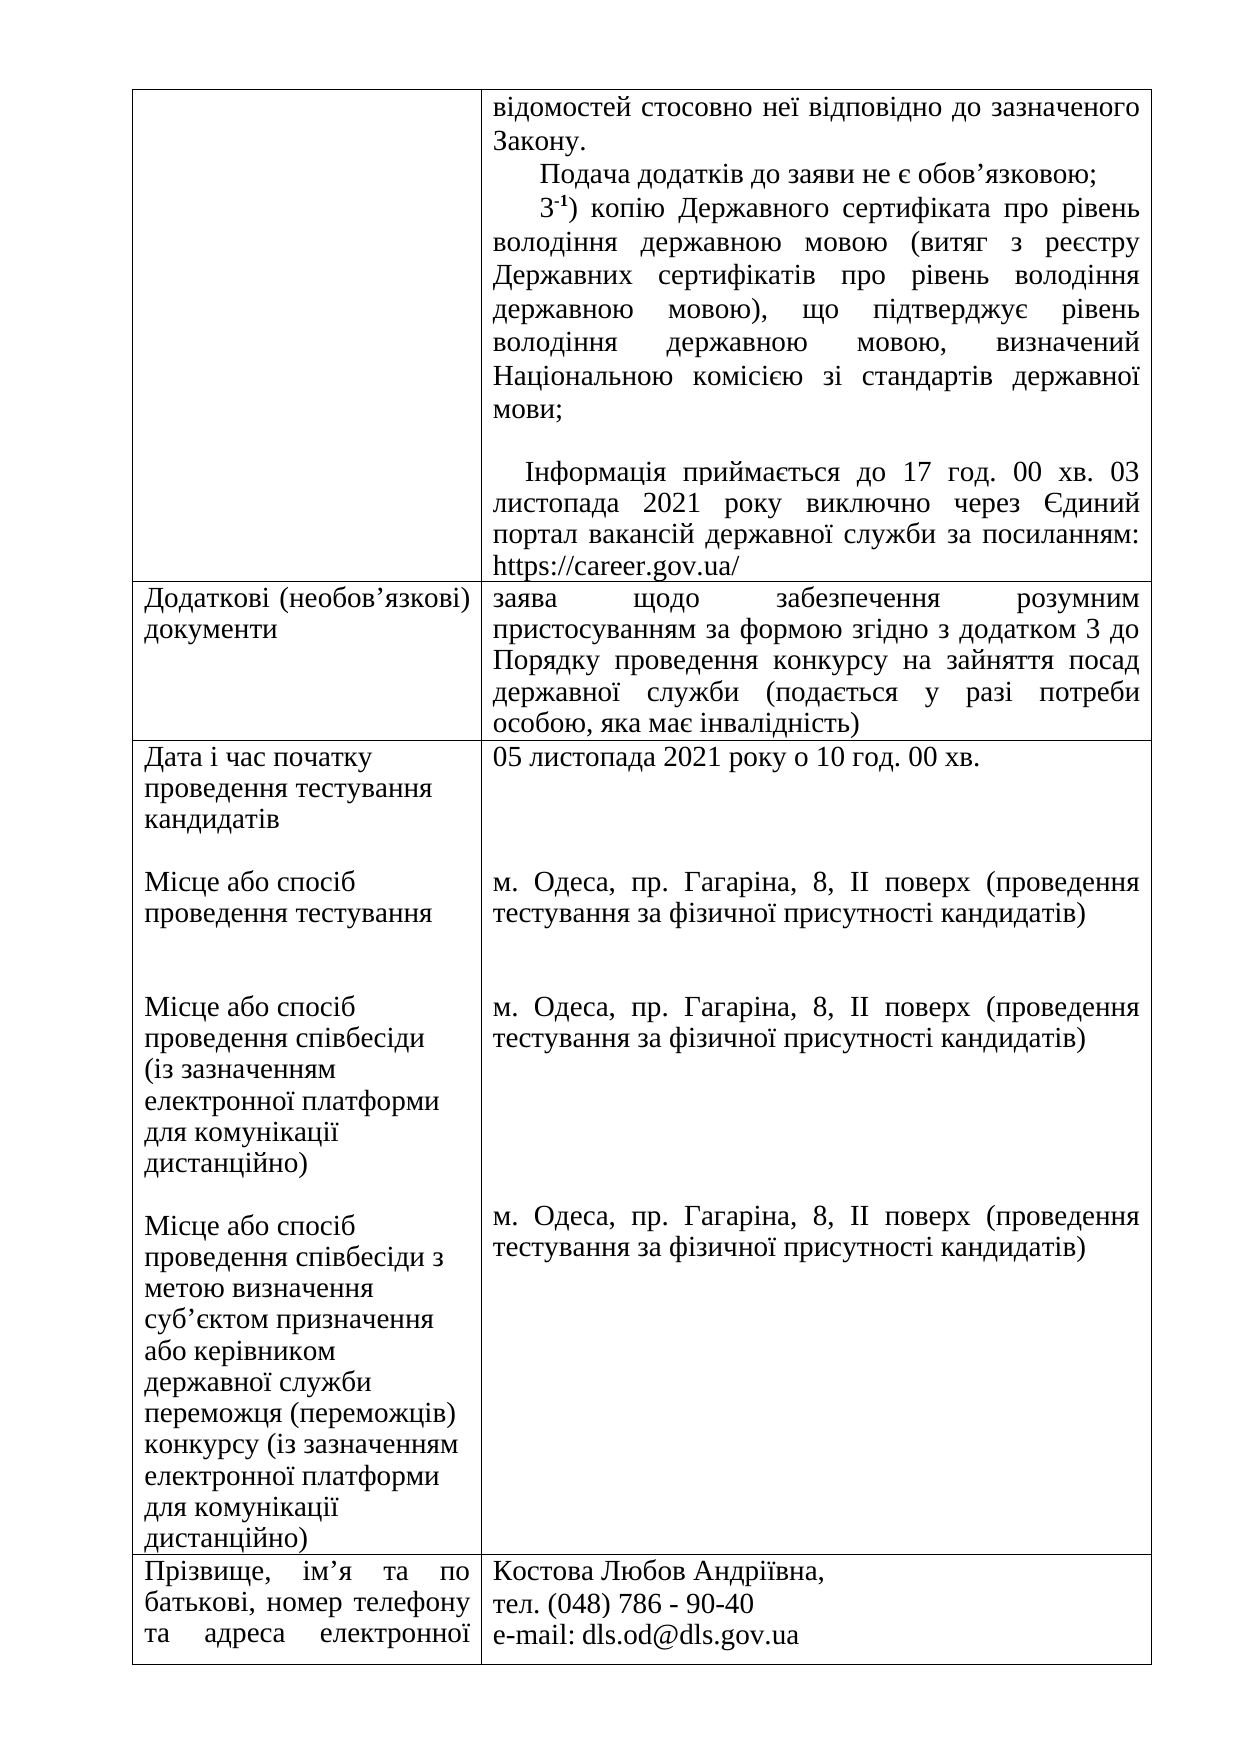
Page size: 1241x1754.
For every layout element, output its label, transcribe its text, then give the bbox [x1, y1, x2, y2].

table_cell Дата і час початку проведення тестування кандидатів Місце або спосіб проведення тестування Місце або спосіб проведення співбесіди (із зазначенням електронної платформи для комунікації дистанційно) Місце або спосіб проведення співбесіди з метою визначення суб’єктом призначення або керівником державної служби переможця (переможців) конкурсу (із зазначенням електронної платформи для комунікації дистанційно) [133, 741, 481, 1554]
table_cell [133, 90, 481, 581]
table_cell Додаткові (необов’язкові) документи [133, 582, 481, 740]
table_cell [482, 1555, 1151, 1664]
table_cell 05 листопада 2021 року о 10 год. 00 хв. м. Одеса, пр. Гагаріна, 8, ІІ поверх (проведення тестування за фізичної присутності кандидатів) м. Одеса, пр. Гагаріна, 8, ІІ поверх (проведення тестування за фізичної присутності кандидатів) м. Одеса, пр. Гагаріна, 8, ІІ поверх (проведення тестування за фізичної присутності кандидатів) [482, 741, 1151, 1554]
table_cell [133, 1555, 481, 1664]
table_cell заява щодо забезпечення розумним пристосуванням за формою згідно з додатком 3 до Порядку проведення конкурсу на зайняття посад державної служби (подається у разі потреби особою, яка має інвалідність) [482, 582, 1151, 740]
